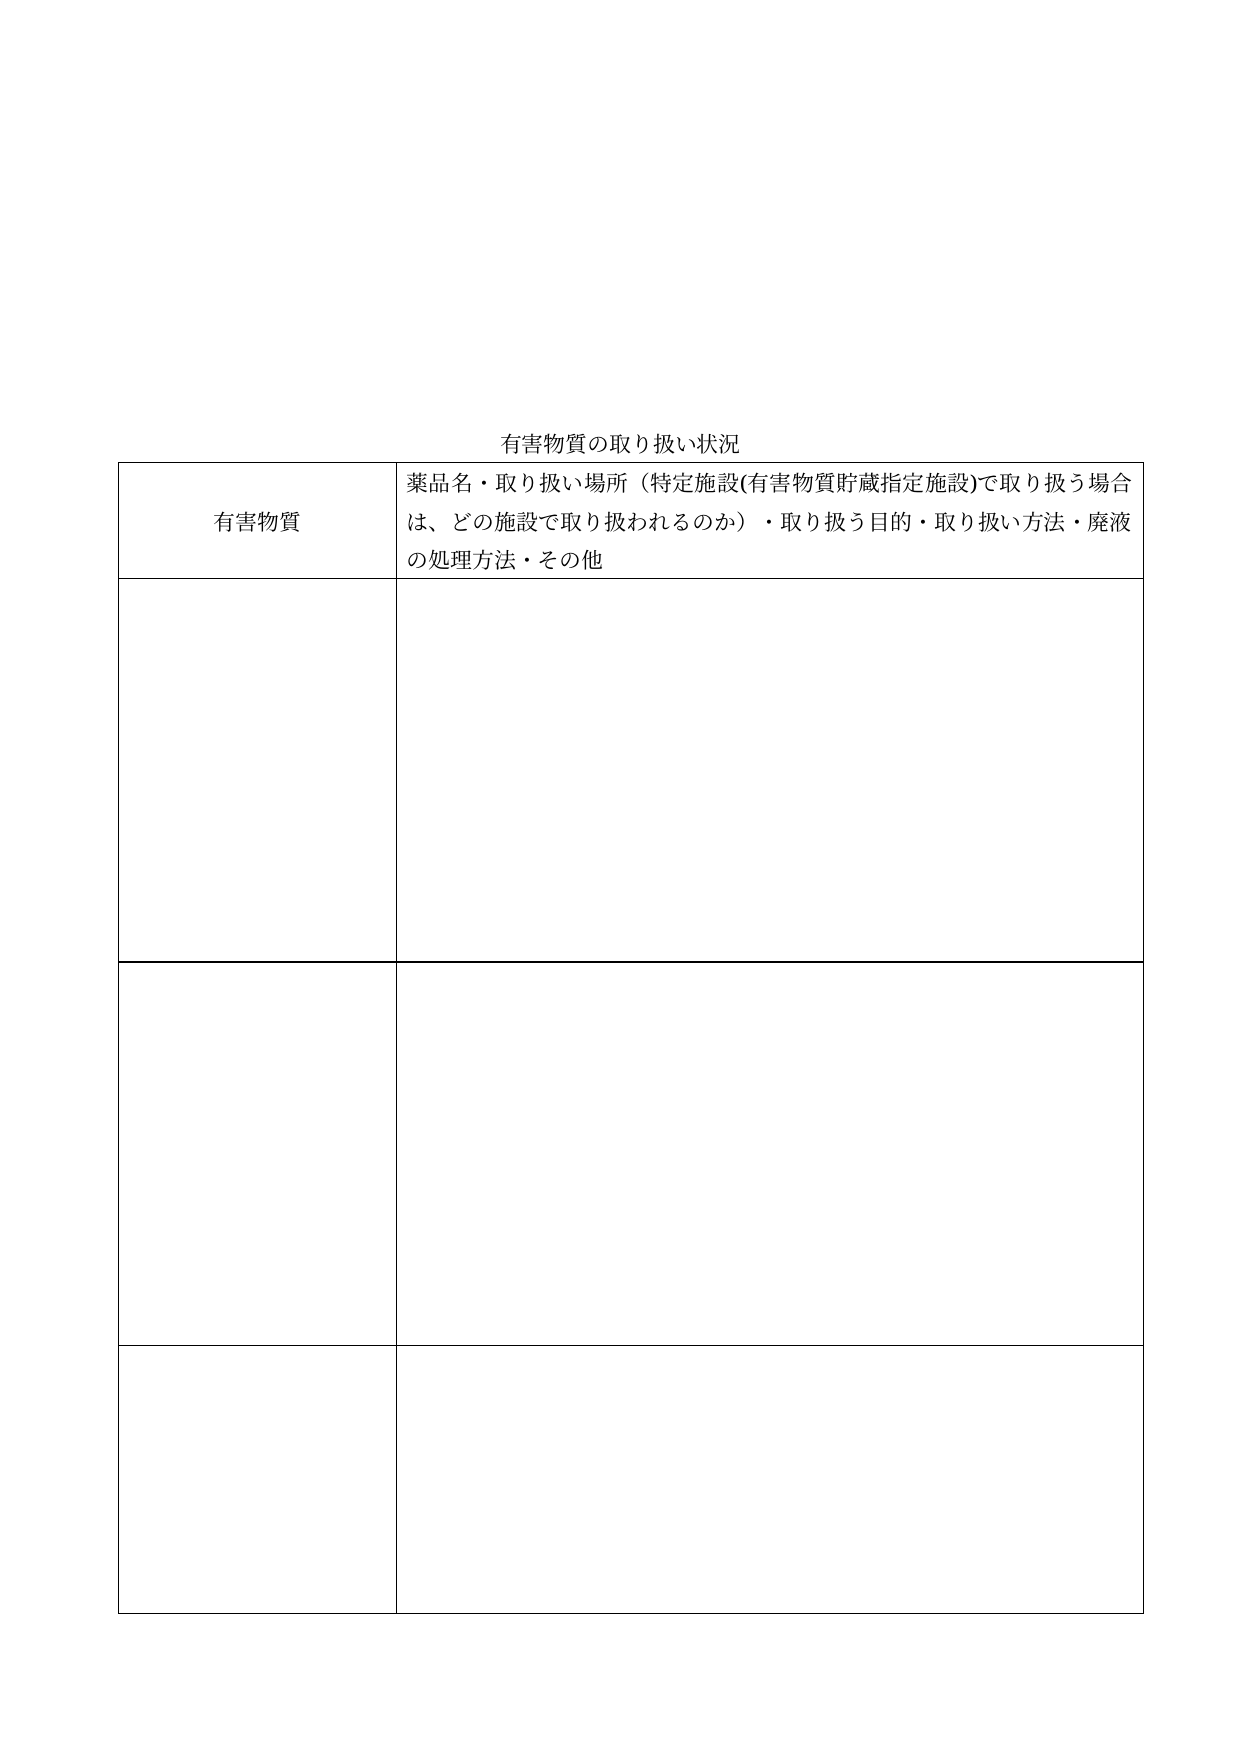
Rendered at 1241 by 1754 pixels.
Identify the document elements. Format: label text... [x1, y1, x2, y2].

table_header 薬品名・取り扱い場所（特定施設(有害物質貯蔵指定施設)で取り扱う場合は、どの施設で取り扱われるのか）・取り扱う目的・取り扱い方法・廃液の処理方法・その他 [397, 463, 1143, 578]
table_cell [397, 1346, 1143, 1613]
table_cell [119, 963, 396, 1345]
table_header 有害物質 [119, 463, 396, 578]
table_cell [119, 1346, 396, 1613]
table_cell [119, 579, 396, 961]
table_cell [397, 963, 1143, 1345]
table_cell [397, 579, 1143, 961]
text 有害物質の取り扱い状況 [118, 424, 1122, 462]
